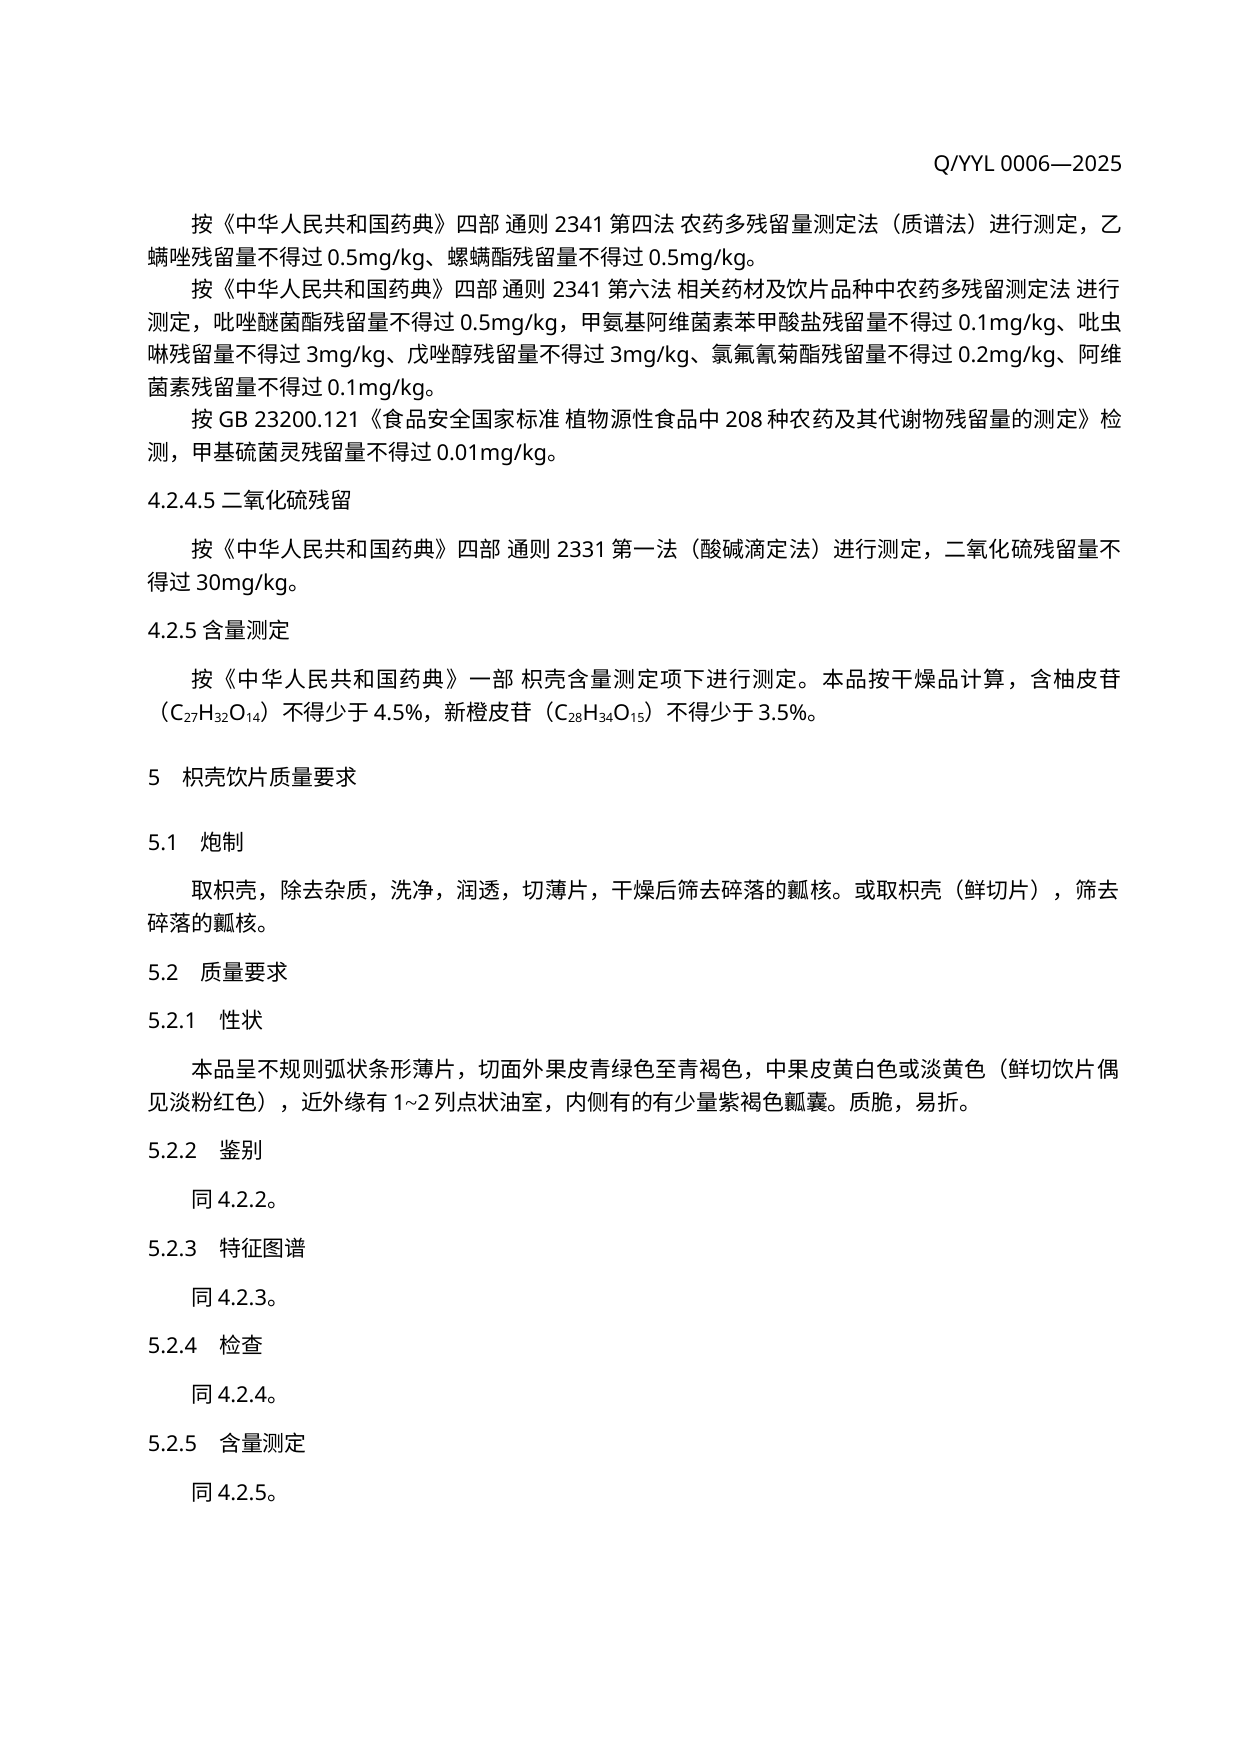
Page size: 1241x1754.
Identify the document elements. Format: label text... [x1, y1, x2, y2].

text 本品呈不规则弧状条形薄片，切面外果皮青绿色至青褐色，中果皮黄白色或淡黄色（鲜切饮片偶见淡粉红色），近外缘有1~2列点状油室，内侧有的有少量紫褐色瓤囊。质脆，易折。 [148, 1052, 1122, 1117]
text 5.2.2 鉴别 [148, 1133, 1122, 1166]
text 按《中华人民共和国药典》四部 通则2341第六法 相关药材及饮片品种中农药多残留测定法 进行测定，吡唑醚菌酯残留量不得过0.5mg/kg，甲氨基阿维菌素苯甲酸盐残留量不得过0.1mg/kg、吡虫啉残留量不得过3mg/kg、戊唑醇残留量不得过3mg/kg、氯氟氰菊酯残留量不得过0.2mg/kg、阿维菌素残留量不得过0.1mg/kg。 [148, 272, 1122, 402]
text 按《中华人民共和国药典》四部 通则2331第一法（酸碱滴定法）进行测定，二氧化硫残留量不得过30mg/kg。 [148, 532, 1122, 597]
text 按《中华人民共和国药典》一部 枳壳含量测定项下进行测定。本品按干燥品计算，含柚皮苷（C27H32O14）不得少于4.5%，新橙皮苷（C28H34O15）不得少于3.5%。 [148, 662, 1122, 727]
text 同4.2.5。 [148, 1474, 1122, 1507]
text 同4.2.2。 [148, 1182, 1122, 1214]
text 4.2.4.5 二氧化硫残留 [148, 483, 1122, 516]
text 5.2.5 含量测定 [148, 1426, 1122, 1458]
text 取枳壳，除去杂质，洗净，润透，切薄片，干燥后筛去碎落的瓤核。或取枳壳（鲜切片），筛去碎落的瓤核。 [148, 873, 1122, 938]
text 5.2.4 检查 [148, 1328, 1122, 1361]
text 5.2.3 特征图谱 [148, 1231, 1122, 1263]
text 同4.2.3。 [148, 1279, 1122, 1312]
text 5.1 炮制 [148, 824, 1122, 857]
text 按《中华人民共和国药典》四部 通则2341第四法 农药多残留量测定法（质谱法）进行测定，乙螨唑残留量不得过0.5mg/kg、螺螨酯残留量不得过0.5mg/kg。 [148, 207, 1122, 272]
text 5.2 质量要求 [148, 954, 1122, 987]
text 按GB 23200.121《食品安全国家标准 植物源性食品中208种农药及其代谢物残留量的测定》检测，甲基硫菌灵残留量不得过0.01mg/kg。 [148, 402, 1122, 467]
text 4.2.5 含量测定 [148, 613, 1122, 646]
text 5.2.1 性状 [148, 1003, 1122, 1036]
text 同4.2.4。 [148, 1377, 1122, 1409]
text 枳壳饮片质量要求 [148, 759, 1122, 792]
